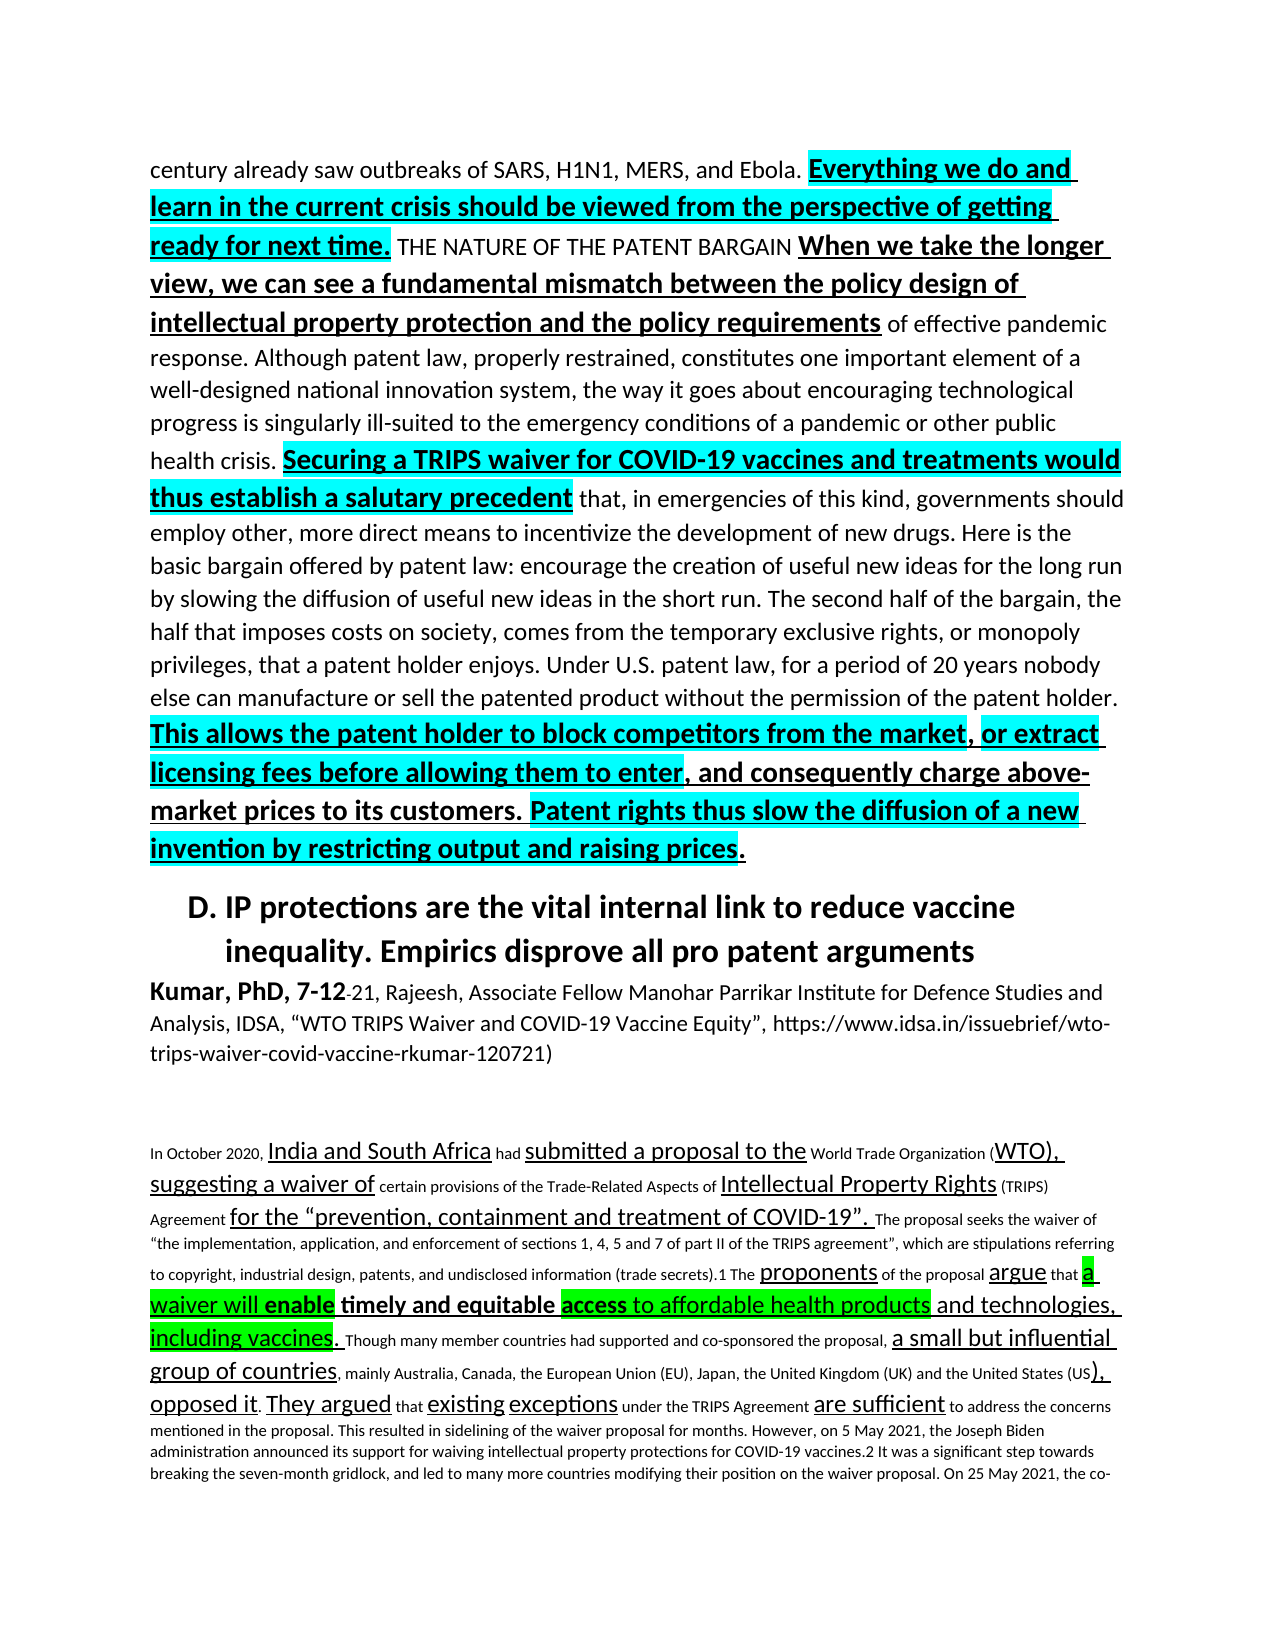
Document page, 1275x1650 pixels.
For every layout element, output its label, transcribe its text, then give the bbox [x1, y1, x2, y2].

text Kumar, PhD, 7-12-21, Rajeesh, Associate Fellow Manohar Parrikar Institute for Defence Studies and Analysis, IDSA, “WTO TRIPS Waiver and COVID-19 Vaccine Equity”, https://www.idsa.in/issuebrief/wto-trips-waiver-covid-vaccine-rkumar-120721) [150, 974, 1125, 1067]
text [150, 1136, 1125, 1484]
list IP protections are the vital internal link to reduce vaccine inequality. Empirics disprove all pro patent arguments [187, 886, 1125, 970]
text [150, 150, 1125, 866]
